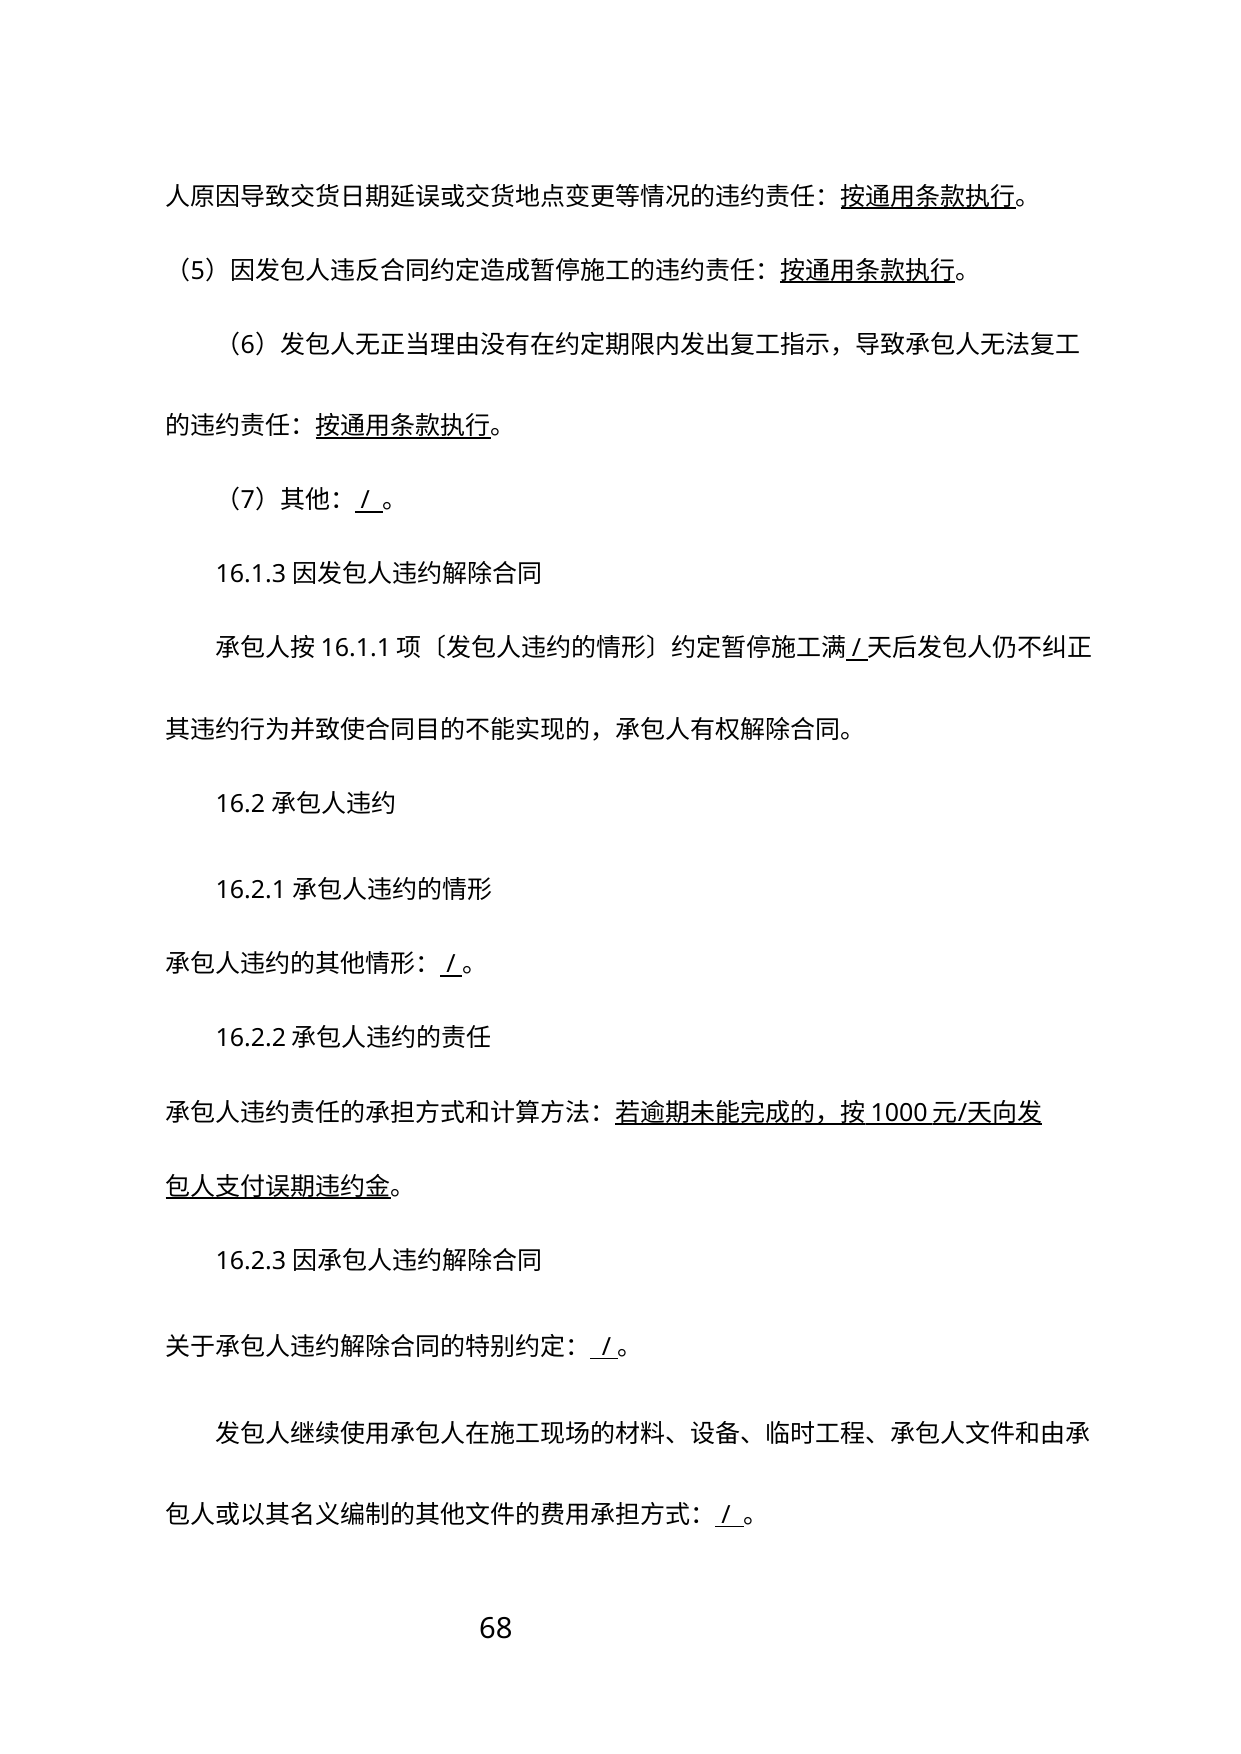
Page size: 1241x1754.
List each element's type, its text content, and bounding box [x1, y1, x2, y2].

text 16.2.2承包人违约的责任 [165, 1003, 1092, 1068]
text 关于承包人违约解除合同的特别约定： / 。 [165, 1312, 1092, 1377]
text 承包人按16.1.1项〔发包人违约的情形〕约定暂停施工满 / 天后发包人仍不纠正其违约行为并致使合同目的不能实现的，承包人有权解除合同。 [165, 613, 1092, 760]
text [165, 162, 1092, 227]
text 包人支付误期违约金。 [165, 1152, 1092, 1217]
text 16.2 承包人违约 [165, 769, 1092, 834]
text （5）因发包人违反合同约定造成暂停施工的违约责任：按通用条款执行。 [165, 236, 1092, 301]
text （7）其他： / 。 [165, 465, 1092, 530]
text 16.2.3 因承包人违约解除合同 [165, 1226, 1092, 1291]
text 承包人违约的其他情形： / 。 [165, 929, 1092, 994]
text 16.1.3 因发包人违约解除合同 [165, 539, 1092, 604]
text 发包人继续使用承包人在施工现场的材料、设备、临时工程、承包人文件和由承包人或以其名义编制的其他文件的费用承担方式： / 。 [165, 1399, 1092, 1545]
text （6）发包人无正当理由没有在约定期限内发出复工指示，导致承包人无法复工的违约责任：按通用条款执行。 [165, 310, 1092, 456]
text 承包人违约责任的承担方式和计算方法：若逾期未能完成的，按1000元/天向发 [165, 1078, 1092, 1143]
text 16.2.1 承包人违约的情形 [165, 855, 1092, 920]
